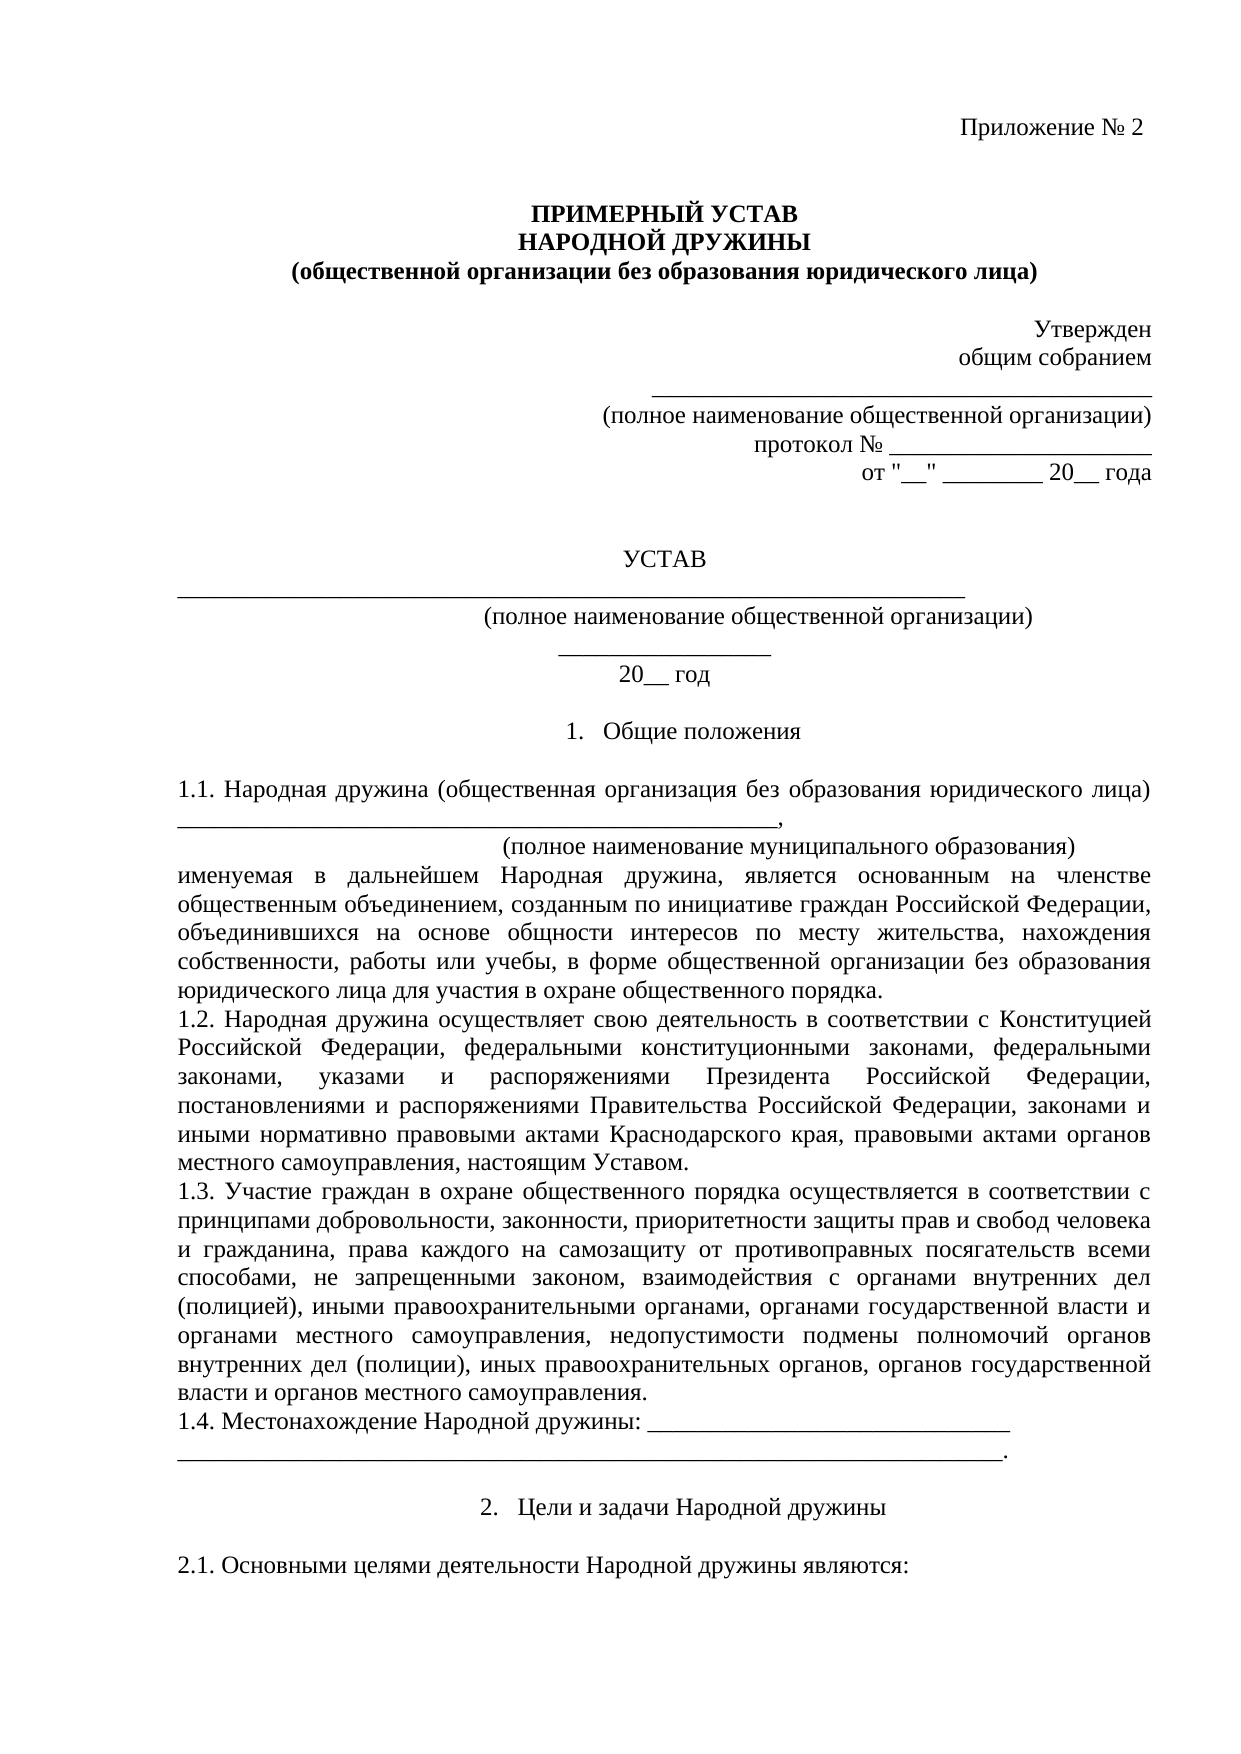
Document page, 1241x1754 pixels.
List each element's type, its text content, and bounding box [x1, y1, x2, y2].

text _______________________________________________________________ [177, 572, 1152, 601]
text протокол № _____________________ [177, 429, 1152, 457]
text Приложение № 2 [177, 112, 1152, 141]
text (полное наименование муниципального образования) [177, 831, 1152, 860]
list Общие положения [215, 716, 1152, 745]
text ________________________________________ [177, 371, 1152, 400]
list Цели и задачи Народной дружины [215, 1492, 1152, 1521]
text ПРИМЕРНЫЙ УСТАВ [177, 199, 1152, 227]
text (полное наименование общественной организации) [177, 400, 1152, 429]
text 1.2. Народная дружина осуществляет свою деятельность в соответствии с Конституцией Российской Федерации, федеральными конституционными законами, федеральными законами, указами и распоряжениями Президента Российской Федерации, постановлениями и распоряжениями Правительства Российской Федерации, законами и иными нормативно правовыми актами Краснодарского края, правовыми актами органов местного самоуправления, настоящим Уставом. [177, 1004, 1152, 1176]
text 2.1. Основными целями деятельности Народной дружины являются: [177, 1550, 1152, 1579]
text 1.4. Местонахождение Народной дружины: _____________________________ [177, 1406, 1152, 1435]
text (полное наименование общественной организации) [177, 601, 1152, 630]
text _________________ [177, 630, 1152, 659]
text именуемая в дальнейшем Народная дружина, является основанным на членстве общественным объединением, созданным по инициативе граждан Российской Федерации, объединившихся на основе общности интересов по месту жительства, нахождения собственности, работы или учебы, в форме общественной организации без образования юридического лица для участия в охране общественного порядка. [177, 860, 1152, 1004]
text общим собранием [177, 342, 1152, 371]
text 1.1. Народная дружина (общественная организация без образования юридического лица) ________________________________________________, [177, 774, 1152, 831]
text Утвержден [177, 314, 1152, 342]
text НАРОДНОЙ ДРУЖИНЫ [177, 227, 1152, 256]
text 20__ год [177, 659, 1152, 687]
text (общественной организации без образования юридического лица) [177, 256, 1152, 285]
text от "__" ________ 20__ года [177, 457, 1152, 486]
text УСТАВ [177, 544, 1152, 572]
text 1.3. Участие граждан в охране общественного порядка осуществляется в соответствии с принципами добровольности, законности, приоритетности защиты прав и свобод человека и гражданина, права каждого на самозащиту от противоправных посягательств всеми способами, не запрещенными законом, взаимодействия с органами внутренних дел (полицией), иными правоохранительными органами, органами государственной власти и органами местного самоуправления, недопустимости подмены полномочий органов внутренних дел (полиции), иных правоохранительных органов, органов государственной власти и органов местного самоуправления. [177, 1176, 1152, 1406]
text __________________________________________________________________. [177, 1435, 1152, 1464]
